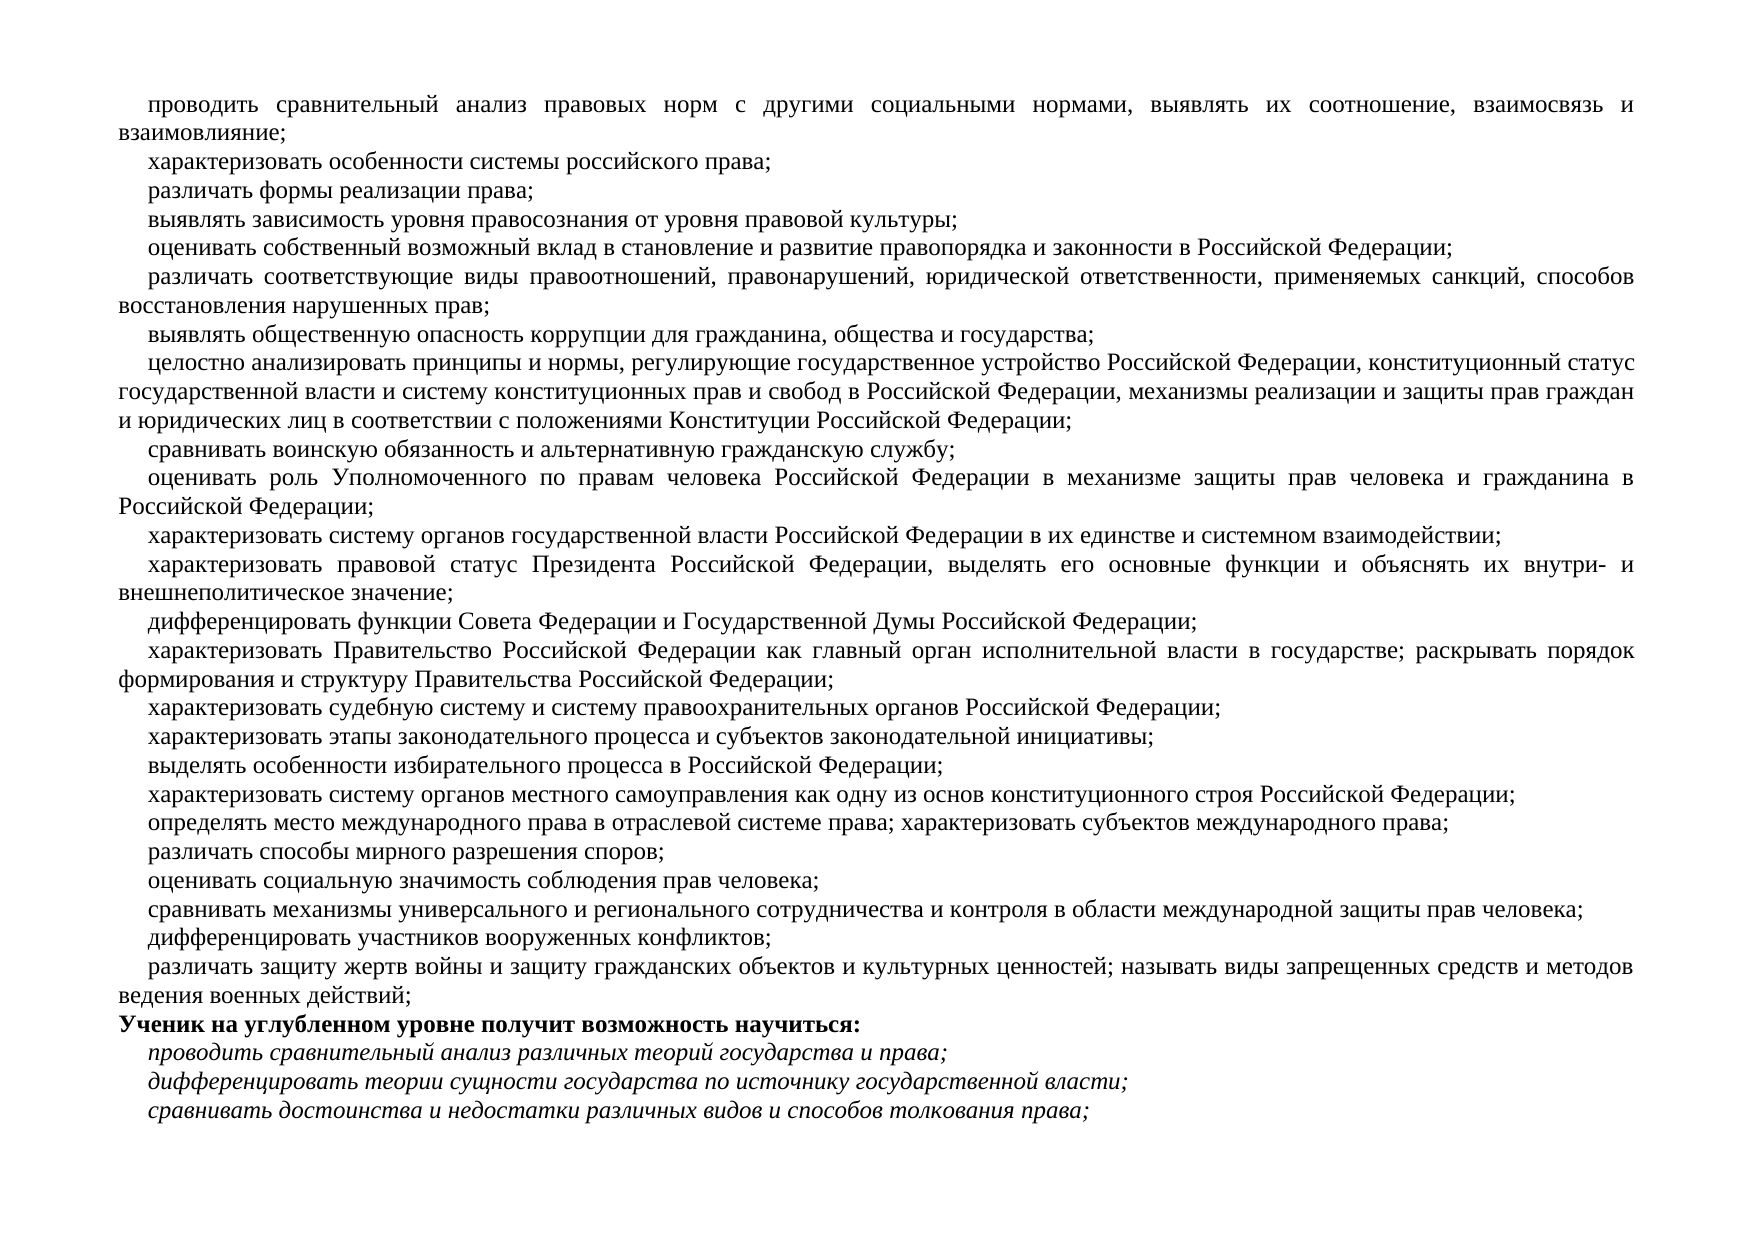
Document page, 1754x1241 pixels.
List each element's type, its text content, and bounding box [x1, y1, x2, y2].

text выявлять зависимость уровня правосознания от уровня правовой культуры; [118, 204, 1636, 232]
text различать соответствующие виды правоотношений, правонарушений, юридической ответственности, применяемых санкций, способов восстановления нарушенных прав; [118, 261, 1636, 319]
text оценивать роль Уполномоченного по правам человека Российской Федерации в механизме защиты прав человека и гражданина в Российской Федерации; [118, 462, 1636, 520]
text дифференцировать функции Совета Федерации и Государственной Думы Российской Федерации; [118, 606, 1636, 635]
text проводить сравнительный анализ различных теорий государства и права; [118, 1037, 1636, 1066]
text сравнивать достоинства и недостатки различных видов и способов толкования права; [118, 1095, 1636, 1124]
text дифференцировать теории сущности государства по источнику государственной власти; [118, 1066, 1636, 1095]
text характеризовать правовой статус Президента Российской Федерации, выделять его основные функции и объяснять их внутри- и внешнеполитическое значение; [118, 549, 1636, 606]
text различать способы мирного разрешения споров; [118, 836, 1636, 865]
text характеризовать особенности системы российского права; [118, 146, 1636, 175]
text характеризовать этапы законодательного процесса и субъектов законодательной инициативы; [118, 721, 1636, 750]
text выделять особенности избирательного процесса в Российской Федерации; [118, 750, 1636, 779]
text определять место международного права в отраслевой системе права; характеризовать субъектов международного права; [118, 807, 1636, 836]
text Ученик на углубленном уровне получит возможность научиться: [118, 1009, 1636, 1037]
text сравнивать механизмы универсального и регионального сотрудничества и контроля в области международной защиты прав человека; [118, 894, 1636, 922]
text характеризовать систему органов государственной власти Российской Федерации в их единстве и системном взаимодействии; [118, 520, 1636, 549]
text характеризовать Правительство Российской Федерации как главный орган исполнительной власти в государстве; раскрывать порядок формирования и структуру Правительства Российской Федерации; [118, 635, 1636, 692]
text дифференцировать участников вооруженных конфликтов; [118, 922, 1636, 951]
text характеризовать систему органов местного самоуправления как одну из основ конституционного строя Российской Федерации; [118, 779, 1636, 807]
text оценивать социальную значимость соблюдения прав человека; [118, 865, 1636, 894]
text оценивать собственный возможный вклад в становление и развитие правопорядка и законности в Российской Федерации; [118, 232, 1636, 261]
text сравнивать воинскую обязанность и альтернативную гражданскую службу; [118, 434, 1636, 462]
text характеризовать судебную систему и систему правоохранительных органов Российской Федерации; [118, 692, 1636, 721]
text различать формы реализации права; [118, 175, 1636, 204]
text выявлять общественную опасность коррупции для гражданина, общества и государства; [118, 319, 1636, 347]
text проводить сравнительный анализ правовых норм с другими социальными нормами, выявлять их соотношение, взаимосвязь и взаимовлияние; [118, 89, 1636, 146]
text целостно анализировать принципы и нормы, регулирующие государственное устройство Российской Федерации, конституционный статус государственной власти и систему конституционных прав и свобод в Российской Федерации, механизмы реализации и защиты прав граждан и юридических лиц в соответствии с положениями Конституции Российской Федерации; [118, 347, 1636, 434]
text различать защиту жертв войны и защиту гражданских объектов и культурных ценностей; называть виды запрещенных средств и методов ведения военных действий; [118, 951, 1636, 1009]
